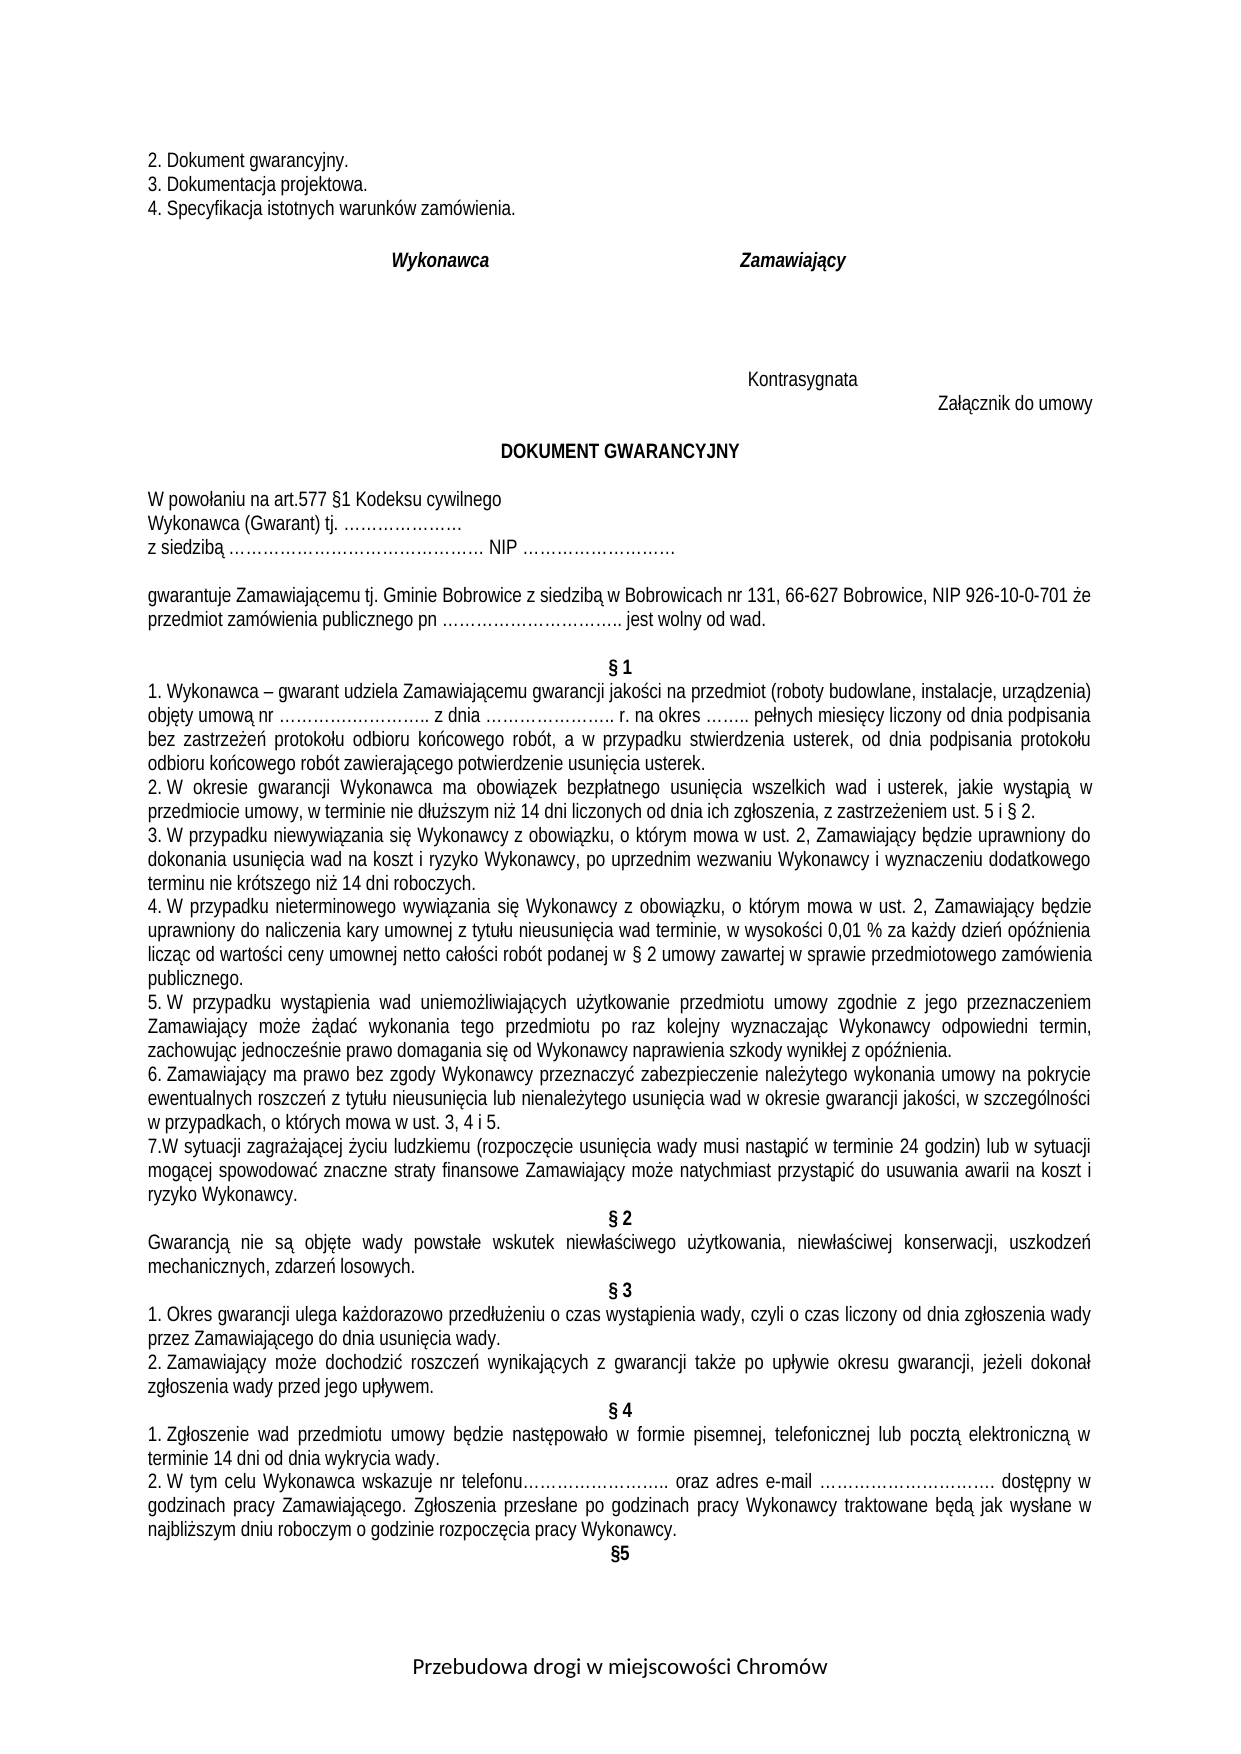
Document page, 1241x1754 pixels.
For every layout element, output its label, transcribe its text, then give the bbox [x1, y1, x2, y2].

text 2. W okresie gwarancji Wykonawca ma obowiązek bezpłatnego usunięcia wszelkich wad i usterek, jakie wystąpią w przedmiocie umowy, w terminie nie dłuższym niż 14 dni liczonych od dnia ich zgłoszenia, z zastrzeżeniem ust. 5 i § 2. [148, 774, 1093, 822]
text 1. Okres gwarancji ulega każdorazowo przedłużeniu o czas wystąpienia wady, czyli o czas liczony od dnia zgłoszenia wady przez Zamawiającego do dnia usunięcia wady. [148, 1302, 1093, 1349]
text 6. Zamawiający ma prawo bez zgody Wykonawcy przeznaczyć zabezpieczenie należytego wykonania umowy na pokrycie ewentualnych roszczeń z tytułu nieusunięcia lub nienależytego usunięcia wad w okresie gwarancji jakości, w szczególności w przypadkach, o których mowa w ust. 3, 4 i 5. [148, 1062, 1093, 1134]
text Kontrasygnata [185, 367, 1093, 391]
text Wykonawca (Gwarant) tj. ………………… [148, 511, 1093, 535]
text 2. Zamawiający może dochodzić roszczeń wynikających z gwarancji także po upływie okresu gwarancji, jeżeli dokonał zgłoszenia wady przed jego upływem. [148, 1349, 1093, 1397]
text W powołaniu na art.577 §1 Kodeksu cywilnego [148, 487, 1093, 511]
text § 4 [148, 1397, 1093, 1421]
text Załącznik do umowy [185, 391, 1093, 415]
text 1. Wykonawca – gwarant udziela Zamawiającemu gwarancji jakości na przedmiot (roboty budowlane, instalacje, urządzenia) objęty umową nr ………….………….. z dnia ………………….. r. na okres …….. pełnych miesięcy liczony od dnia podpisania bez zastrzeżeń protokołu odbioru końcowego robót, a w przypadku stwierdzenia usterek, od dnia podpisania protokołu odbioru końcowego robót zawierającego potwierdzenie usunięcia usterek. [148, 679, 1093, 774]
text 2. Dokument gwarancyjny. [148, 148, 1093, 172]
subtitle Wykonawca Zamawiający [148, 247, 1093, 271]
text z siedzibą ……………………………………… NIP ……………………… [148, 535, 1093, 559]
text 2. W tym celu Wykonawca wskazuje nr telefonu…………………….. oraz adres e-mail …………………………. dostępny w godzinach pracy Zamawiającego. Zgłoszenia przesłane po godzinach pracy Wykonawcy traktowane będą jak wysłane w najbliższym dniu roboczym o godzinie rozpoczęcia pracy Wykonawcy. [148, 1469, 1093, 1541]
text Gwarancją nie są objęte wady powstałe wskutek niewłaściwego użytkowania, niewłaściwej konserwacji, uszkodzeń mechanicznych, zdarzeń losowych. [148, 1230, 1093, 1278]
text §5 [148, 1541, 1093, 1565]
text § 1 [148, 655, 1093, 679]
text 4. Specyfikacja istotnych warunków zamówienia. [148, 196, 1093, 219]
text § 2 [148, 1206, 1093, 1230]
text 1. Zgłoszenie wad przedmiotu umowy będzie następowało w formie pisemnej, telefonicznej lub pocztą elektroniczną w terminie 14 dni od dnia wykrycia wady. [148, 1421, 1093, 1469]
text § 3 [148, 1278, 1093, 1302]
text DOKUMENT GWARANCYJNY [148, 439, 1093, 463]
text 3. Dokumentacja projektowa. [148, 172, 1093, 196]
text 4. W przypadku nieterminowego wywiązania się Wykonawcy z obowiązku, o którym mowa w ust. 2, Zamawiający będzie uprawniony do naliczenia kary umownej z tytułu nieusunięcia wad terminie, w wysokości 0,01 % za każdy dzień opóźnienia licząc od wartości ceny umownej netto całości robót podanej w § 2 umowy zawartej w sprawie przedmiotowego zamówienia publicznego. [148, 894, 1093, 990]
text 5. W przypadku wystąpienia wad uniemożliwiających użytkowanie przedmiotu umowy zgodnie z jego przeznaczeniem Zamawiający może żądać wykonania tego przedmiotu po raz kolejny wyznaczając Wykonawcy odpowiedni termin, zachowując jednocześnie prawo domagania się od Wykonawcy naprawienia szkody wynikłej z opóźnienia. [148, 990, 1093, 1062]
text 7.W sytuacji zagrażającej życiu ludzkiemu (rozpoczęcie usunięcia wady musi nastąpić w terminie 24 godzin) lub w sytuacji mogącej spowodować znaczne straty finansowe Zamawiający może natychmiast przystąpić do usuwania awarii na koszt i ryzyko Wykonawcy. [148, 1134, 1093, 1206]
text 3. W przypadku niewywiązania się Wykonawcy z obowiązku, o którym mowa w ust. 2, Zamawiający będzie uprawniony do dokonania usunięcia wad na koszt i ryzyko Wykonawcy, po uprzednim wezwaniu Wykonawcy i wyznaczeniu dodatkowego terminu nie krótszego niż 14 dni roboczych. [148, 822, 1093, 894]
text gwarantuje Zamawiającemu tj. Gminie Bobrowice z siedzibą w Bobrowicach nr 131, 66-627 Bobrowice, NIP 926-10-0-701 że przedmiot zamówienia publicznego pn ………………………….. jest wolny od wad. [148, 583, 1093, 631]
